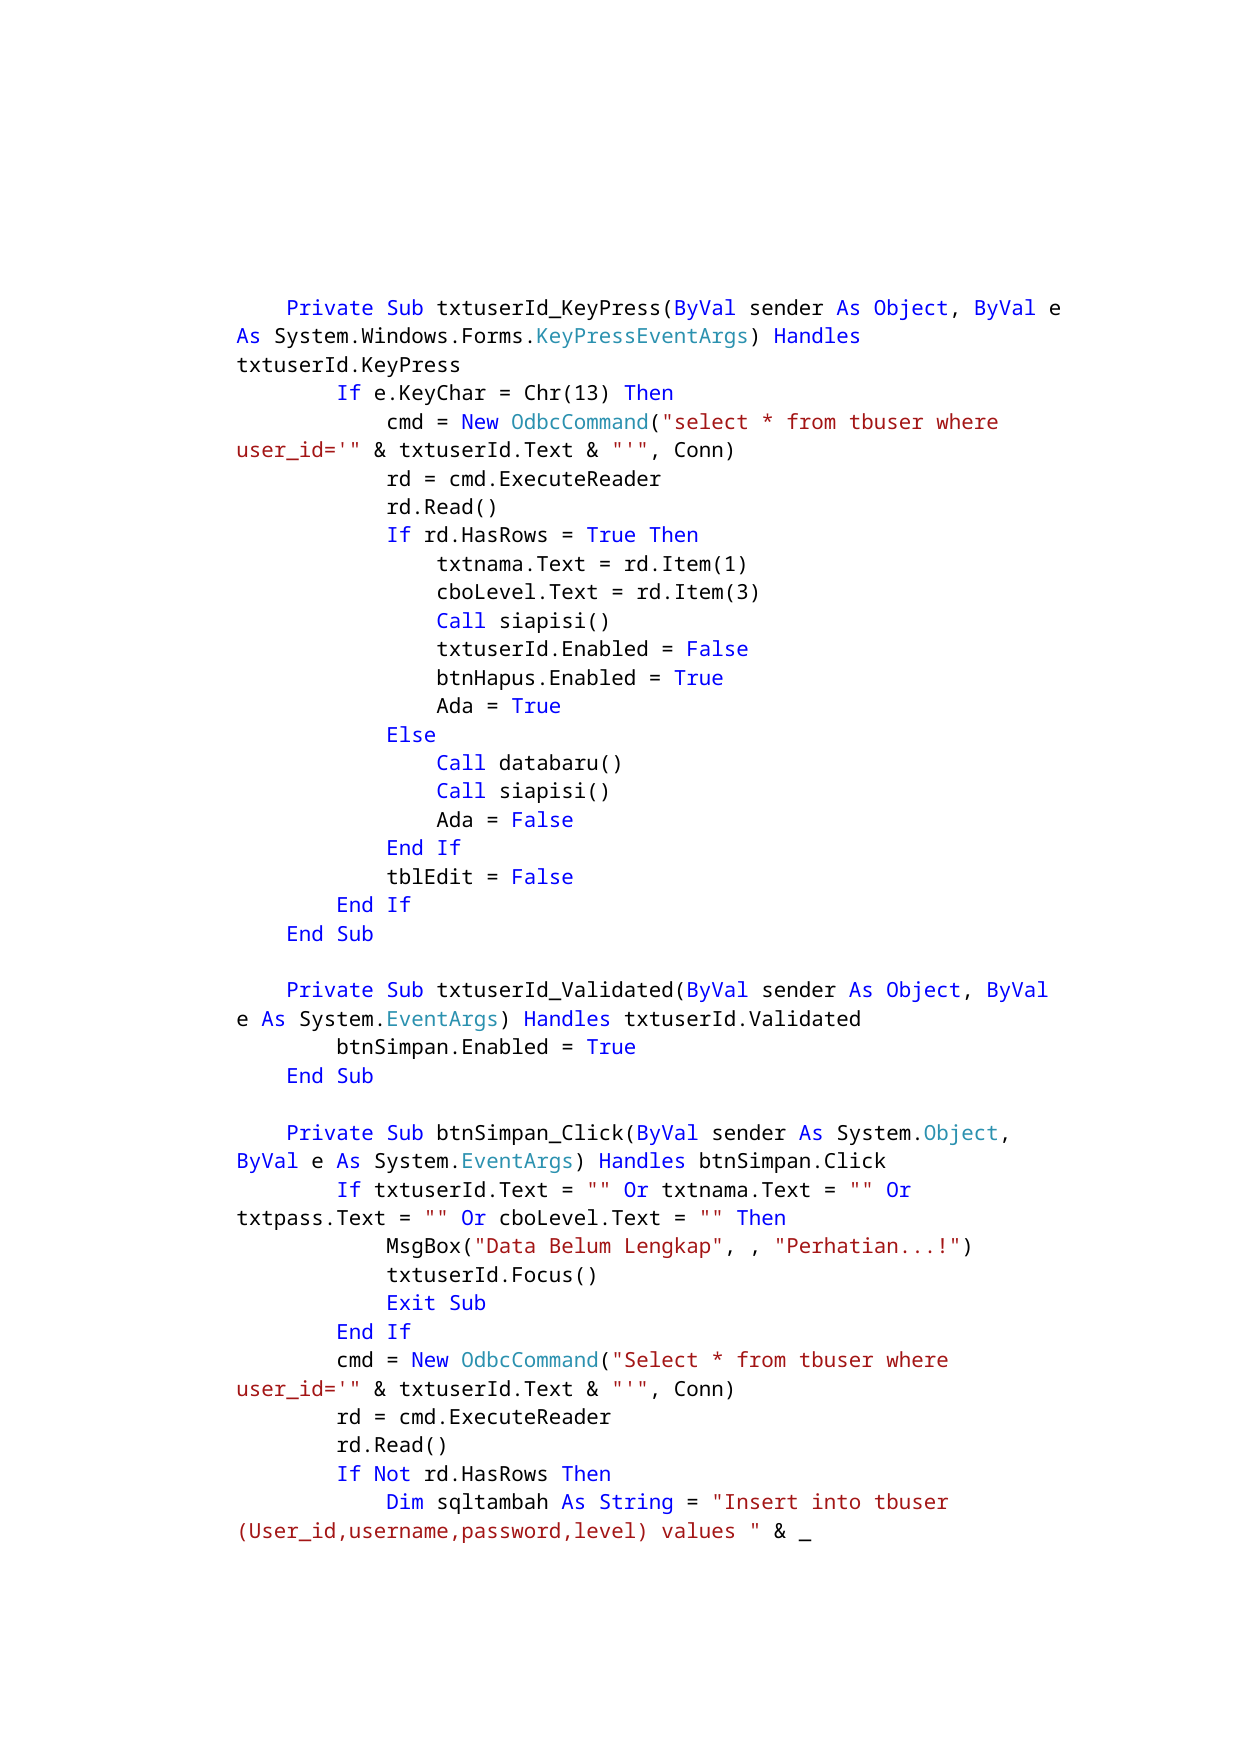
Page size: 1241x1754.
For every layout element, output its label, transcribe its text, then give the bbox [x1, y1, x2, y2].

text tblEdit = False [236, 862, 1063, 890]
text End Sub [236, 919, 1063, 947]
text If Not rd.HasRows Then [236, 1459, 1063, 1487]
text rd.Read() [236, 1431, 1063, 1459]
text If e.KeyChar = Chr(13) Then [236, 378, 1063, 407]
text txtuserId.Focus() [236, 1260, 1063, 1288]
text rd = cmd.ExecuteReader [236, 464, 1063, 492]
text Call databaru() [236, 748, 1063, 777]
text End If [236, 890, 1063, 919]
text cmd = New OdbcCommand("select * from tbuser where user_id='" & txtuserId.Text & "'", Conn) [236, 407, 1063, 464]
text Call siapisi() [236, 777, 1063, 805]
text Private Sub txtuserId_Validated(ByVal sender As Object, ByVal e As System.EventArgs) Handles txtuserId.Validated [236, 976, 1063, 1032]
text If txtuserId.Text = "" Or txtnama.Text = "" Or txtpass.Text = "" Or cboLevel.Text = "" Then [236, 1175, 1063, 1232]
text MsgBox("Data Belum Lengkap", , "Perhatian...!") [236, 1232, 1063, 1260]
text End If [236, 833, 1063, 862]
text txtuserId.Enabled = False [236, 634, 1063, 663]
text If rd.HasRows = True Then [236, 521, 1063, 549]
text cboLevel.Text = rd.Item(3) [236, 577, 1063, 606]
text Dim sqltambah As String = "Insert into tbuser (User_id,username,password,level) values " & _ [236, 1487, 1063, 1544]
text Exit Sub [236, 1288, 1063, 1317]
text Private Sub txtuserId_KeyPress(ByVal sender As Object, ByVal e As System.Windows.Forms.KeyPressEventArgs) Handles txtuserId.KeyPress [236, 293, 1063, 378]
text Ada = True [236, 691, 1063, 720]
text txtnama.Text = rd.Item(1) [236, 549, 1063, 577]
text End If [236, 1317, 1063, 1345]
text cmd = New OdbcCommand("Select * from tbuser where user_id='" & txtuserId.Text & "'", Conn) [236, 1345, 1063, 1402]
text Else [236, 720, 1063, 748]
text rd = cmd.ExecuteReader [236, 1402, 1063, 1431]
text Call siapisi() [236, 606, 1063, 634]
text btnSimpan.Enabled = True [236, 1032, 1063, 1061]
text Private Sub btnSimpan_Click(ByVal sender As System.Object, ByVal e As System.EventArgs) Handles btnSimpan.Click [236, 1118, 1063, 1175]
text rd.Read() [236, 492, 1063, 521]
text btnHapus.Enabled = True [236, 663, 1063, 691]
text End Sub [236, 1061, 1063, 1089]
text Ada = False [236, 805, 1063, 833]
